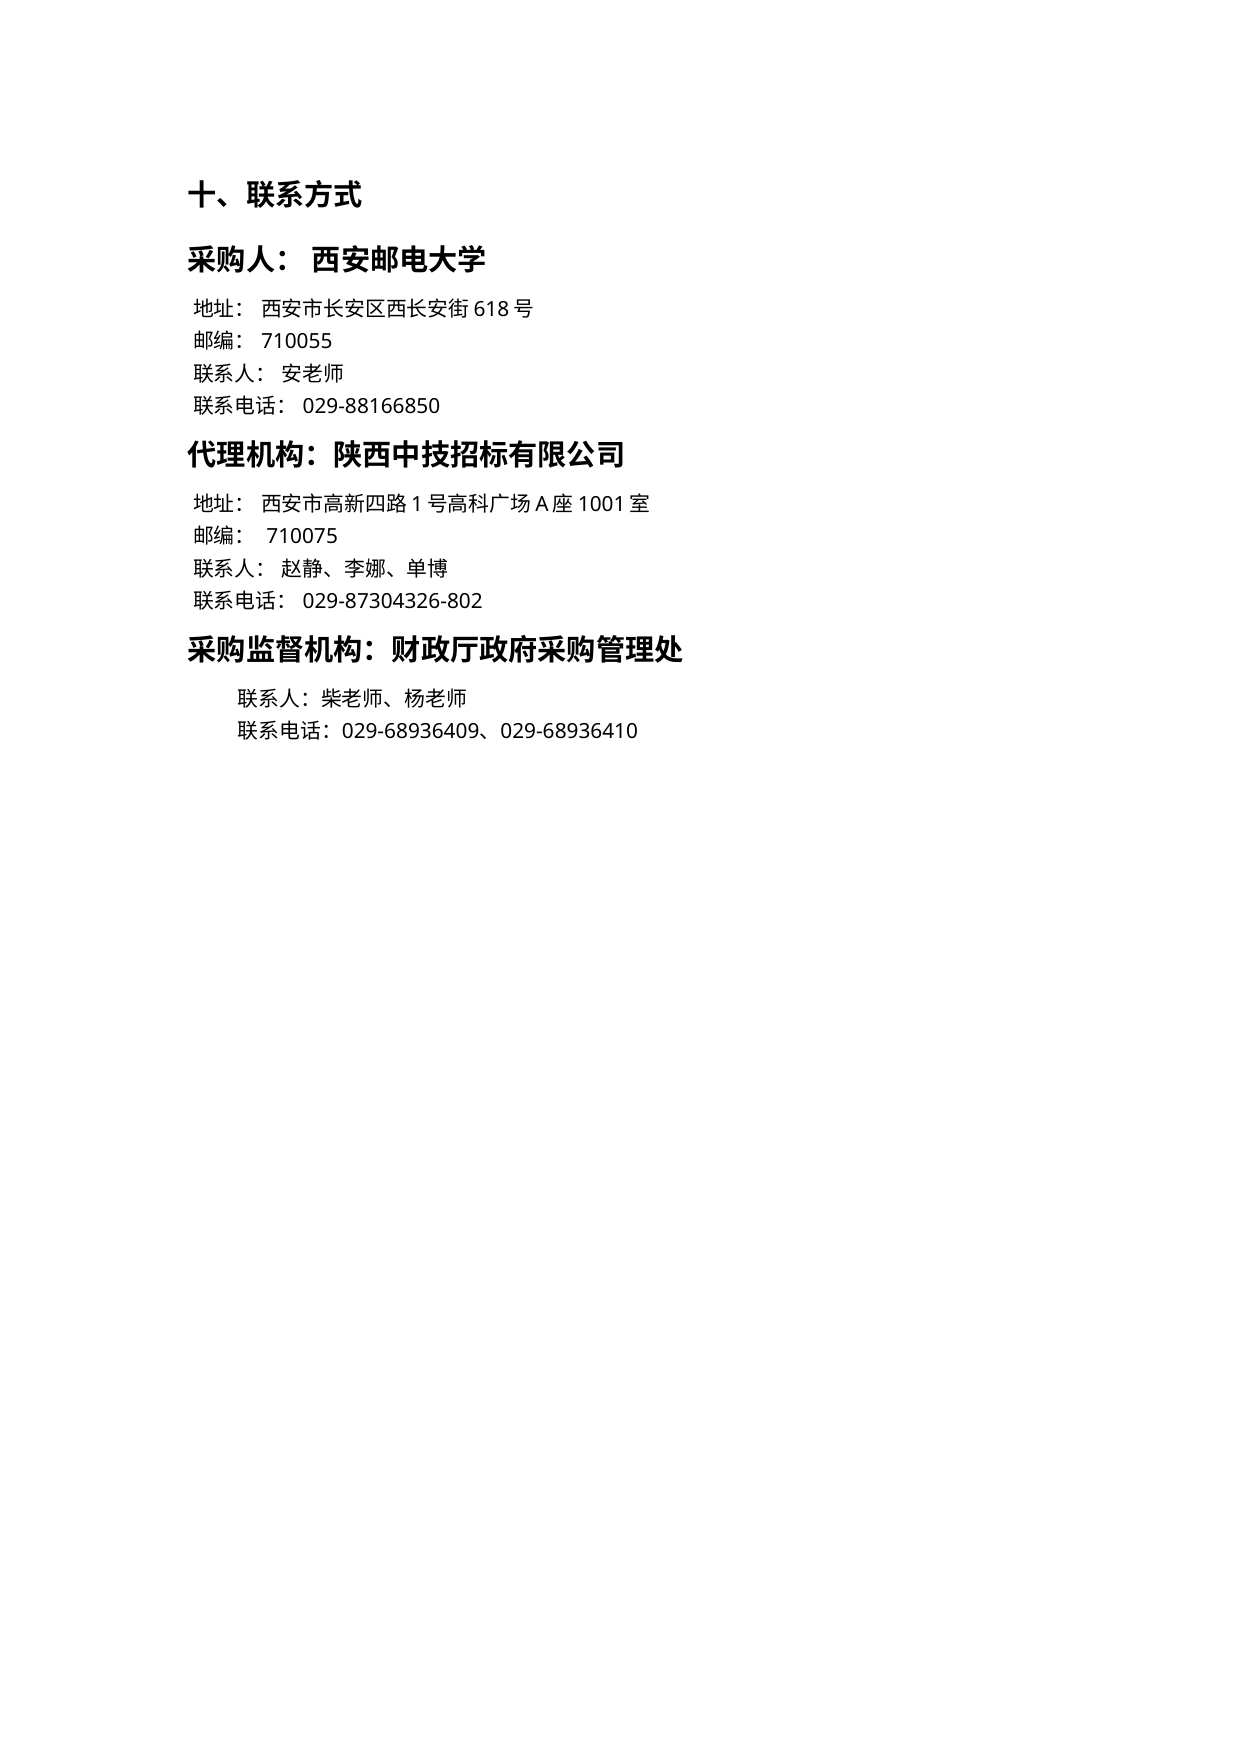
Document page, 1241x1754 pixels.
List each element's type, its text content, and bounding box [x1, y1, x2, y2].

text 地址： 西安市长安区西长安街618号 [187, 292, 1053, 324]
text 联系电话： 029-87304326-802 [187, 584, 1053, 617]
text 采购监督机构：财政厅政府采购管理处 [187, 617, 1053, 682]
text 采购人： 西安邮电大学 [187, 227, 1053, 292]
text 邮编： 710075 [187, 519, 1053, 552]
text 地址： 西安市高新四路1号高科广场A座1001室 [187, 487, 1053, 519]
text 联系人： 赵静、李娜、单博 [187, 552, 1053, 584]
text 邮编： 710055 [187, 324, 1053, 357]
text 十、联系方式 [187, 162, 1053, 227]
text 代理机构：陕西中技招标有限公司 [187, 422, 1053, 487]
text 联系人：柴老师、杨老师 [187, 682, 1053, 714]
text 联系人： 安老师 [187, 357, 1053, 389]
text 联系电话： 029-88166850 [187, 389, 1053, 422]
text 联系电话：029-68936409、029-68936410 [187, 714, 1053, 747]
